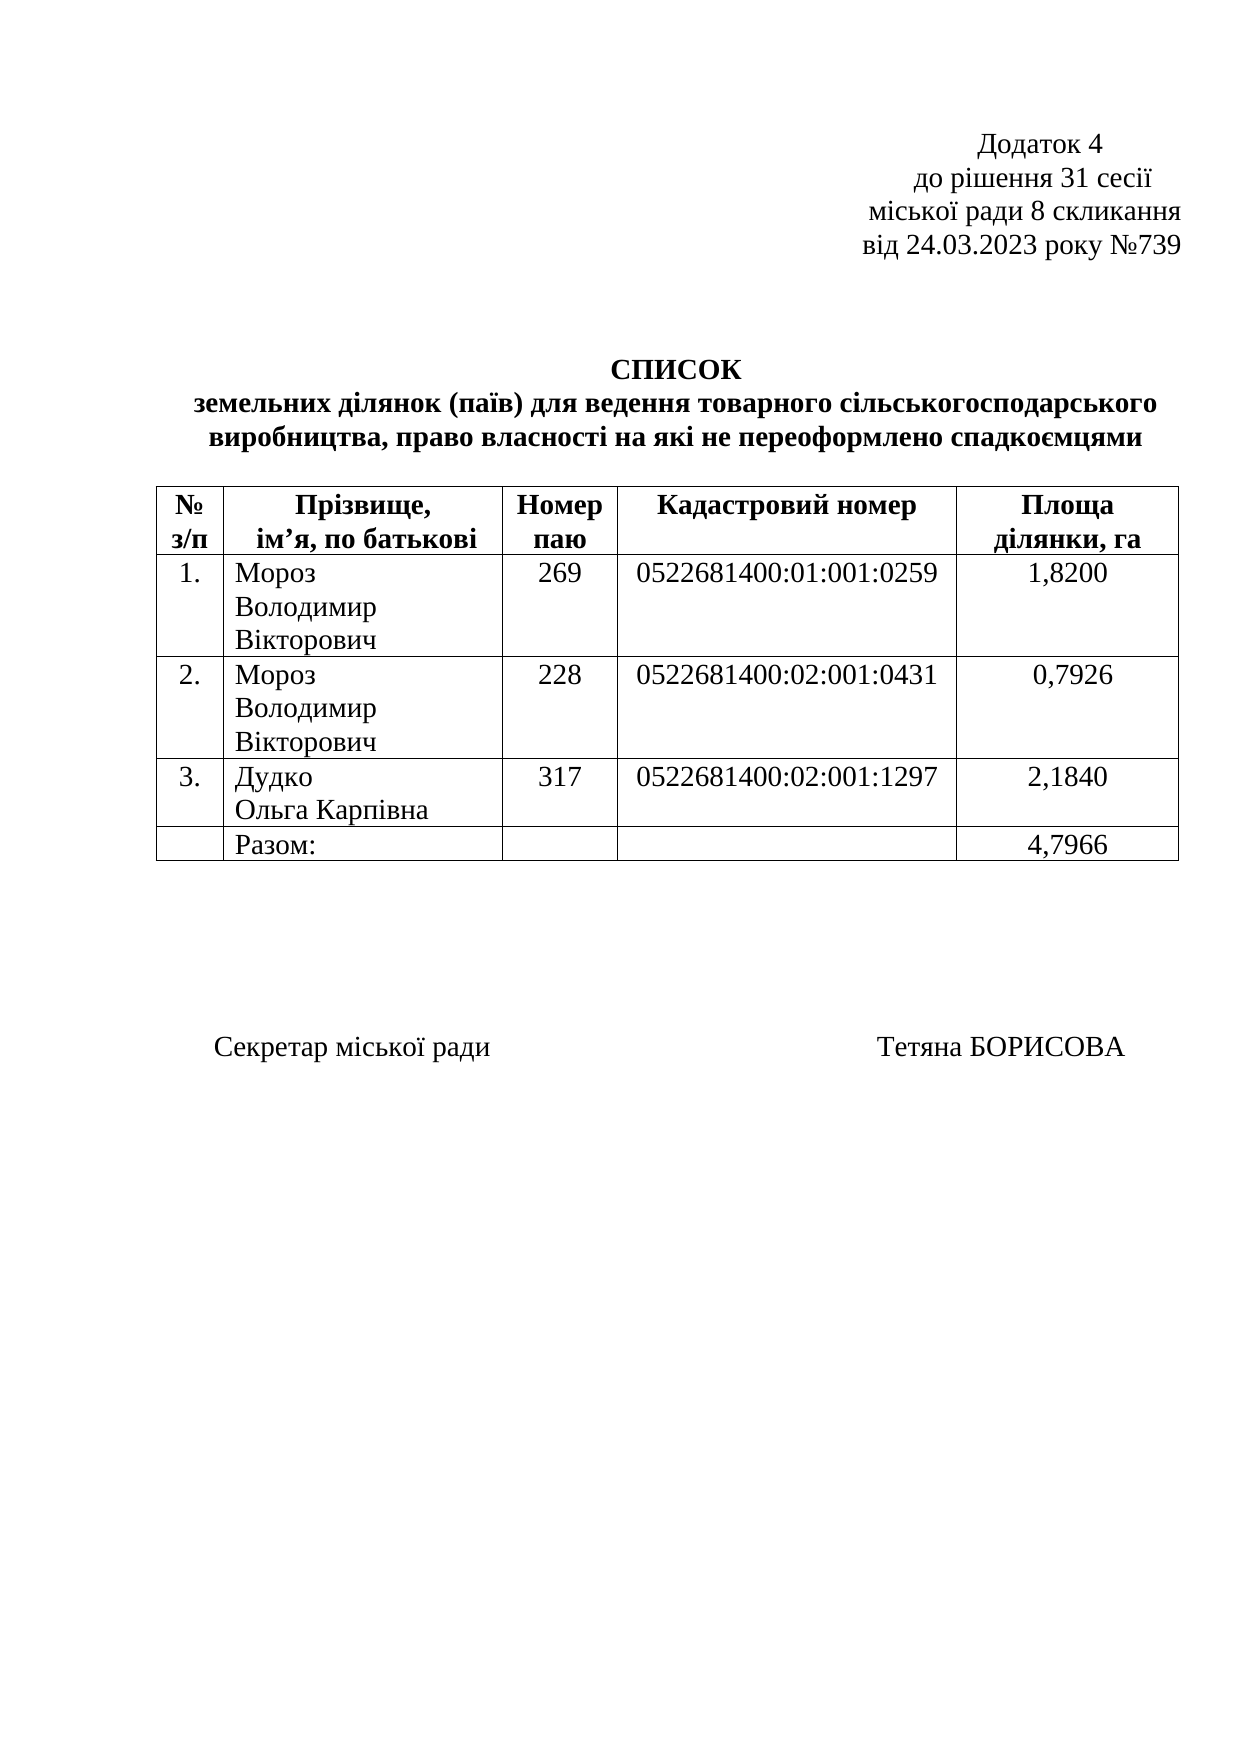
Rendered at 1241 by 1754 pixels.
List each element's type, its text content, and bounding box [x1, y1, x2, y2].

text від 24.03.2023 року №739 [133, 227, 1181, 260]
text міської ради 8 скликання [133, 193, 1181, 227]
text Додаток 4 [133, 126, 1181, 160]
text до рішення 31 сесії [133, 160, 1181, 193]
table_cell земельних ділянок (паїв) для ведення товарного сільськогосподарського виробництва, право власності на які не переоформлено спадкоємцями Секретар міської ради Тетяна БОРИСОВА [144, 386, 1207, 1259]
table_header СПИСОК [144, 347, 1207, 386]
